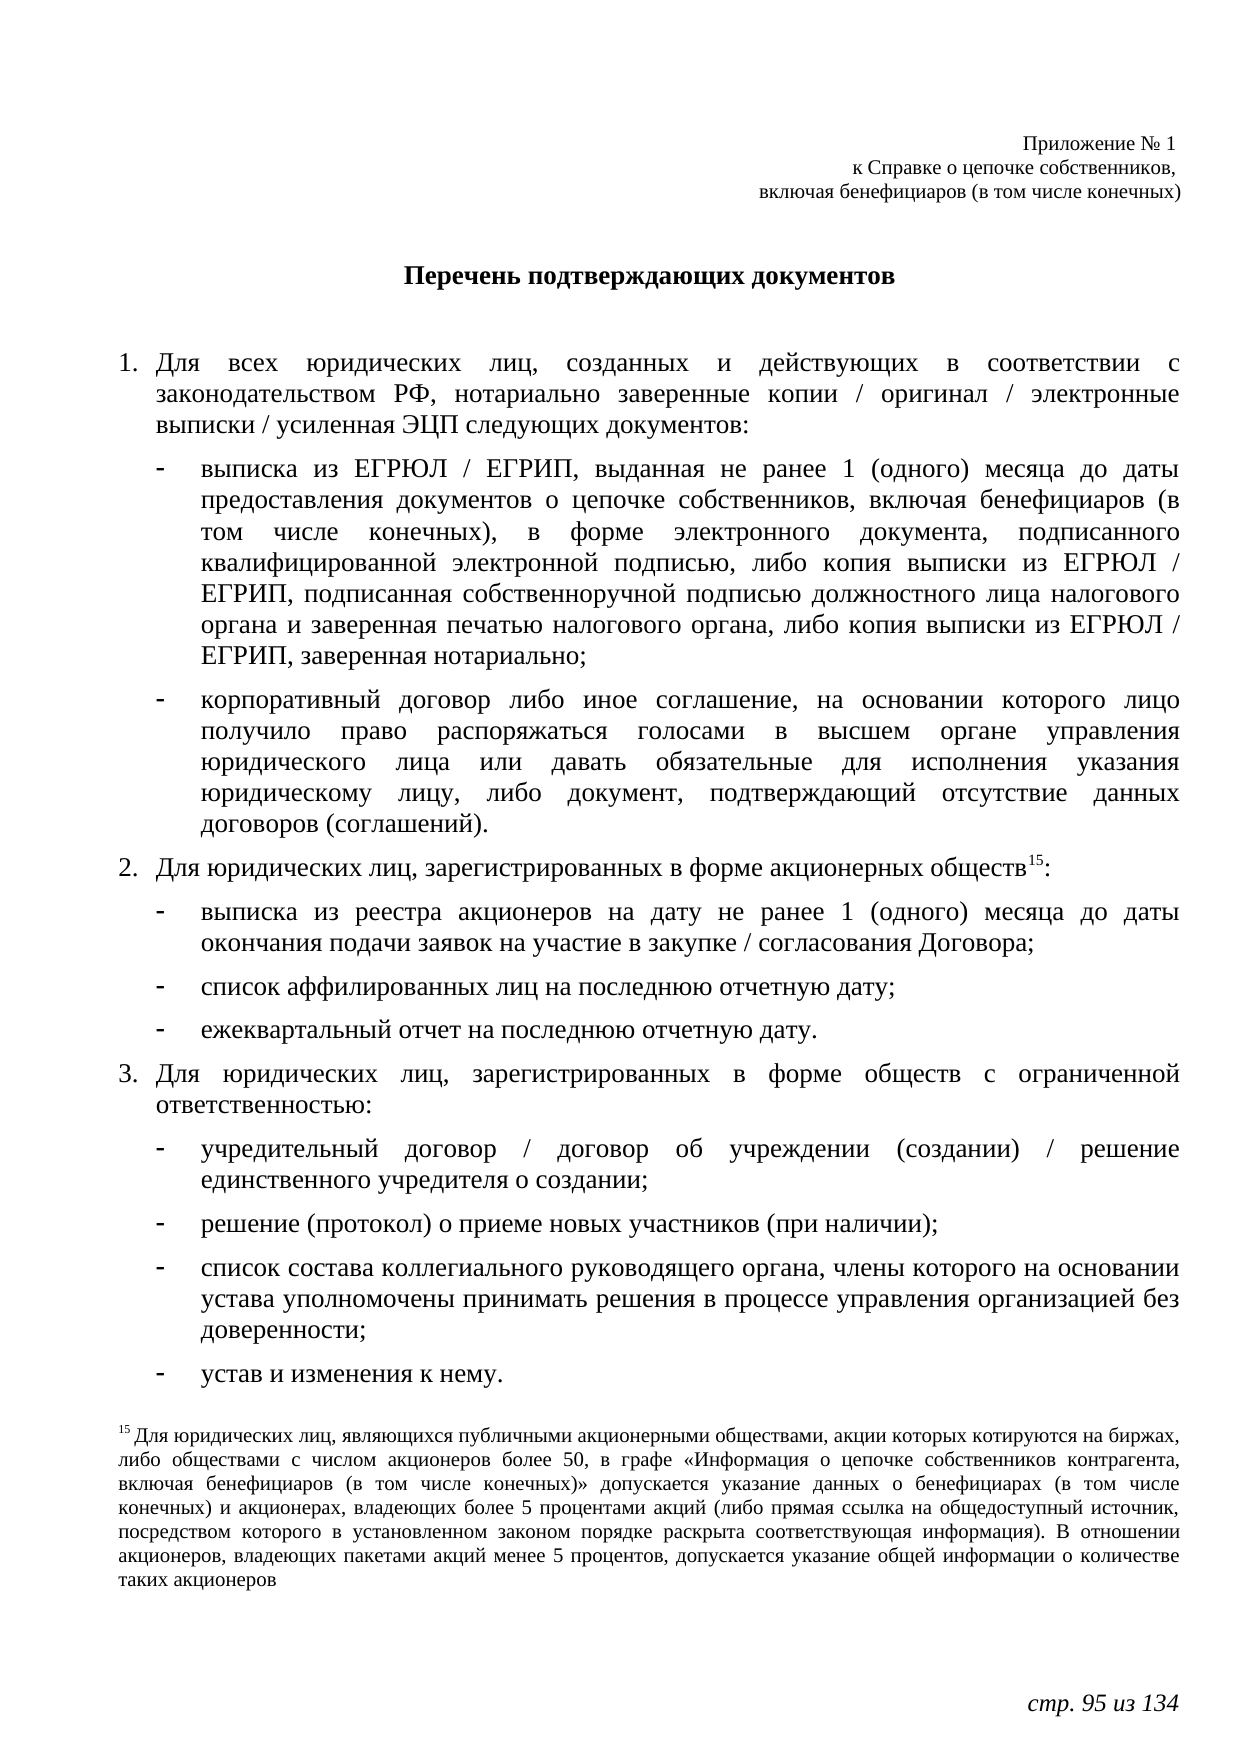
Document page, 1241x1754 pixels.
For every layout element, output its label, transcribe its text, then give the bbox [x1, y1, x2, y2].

list корпоративный договор либо иное соглашение, на основании которого лицо получило право распоряжаться голосами в высшем органе управления юридического лица или давать обязательные для исполнения указания юридическому лицу, либо документ, подтверждающий отсутствие данных договоров (соглашений). [156, 683, 1181, 839]
list выписка из реестра акционеров на дату не ранее 1 (одного) месяца до даты окончания подачи заявок на участие в закупке / согласования Договора; [156, 895, 1181, 957]
list Для всех юридических лиц, созданных и действующих в соответствии с законодательством РФ, нотариально заверенные копии / оригинал / электронные выписки / усиленная ЭЦП следующих документов: [118, 346, 1181, 440]
list ежеквартальный отчет на последнюю отчетную дату. [156, 1013, 1181, 1045]
list Для юридических лиц, зарегистрированных в форме акционерных обществ: [118, 851, 1181, 882]
list устав и изменения к нему. [156, 1357, 1181, 1388]
list список аффилированных лиц на последнюю отчетную дату; [156, 970, 1181, 1001]
text Приложение № 1 к Справке о цепочке собственников, включая бенефициаров (в том числе конечных) [118, 131, 1181, 203]
text Перечень подтверждающих документов [118, 259, 1181, 290]
list учредительный договор / договор об учреждении (создании) / решение единственного учредителя о создании; [156, 1132, 1181, 1194]
list выписка из ЕГРЮЛ / ЕГРИП, выданная не ранее 1 (одного) месяца до даты предоставления документов о цепочке собственников, включая бенефициаров (в том числе конечных), в форме электронного документа, подписанного квалифицированной электронной подписью, либо копия выписки из ЕГРЮЛ / ЕГРИП, подписанная собственноручной подписью должностного лица налогового органа и заверенная печатью налогового органа, либо копия выписки из ЕГРЮЛ / ЕГРИП, заверенная нотариально; [156, 452, 1181, 670]
list Для юридических лиц, зарегистрированных в форме обществ с ограниченной ответственностью: [118, 1057, 1181, 1119]
list решение (протокол) о приеме новых участников (при наличии); [156, 1207, 1181, 1238]
